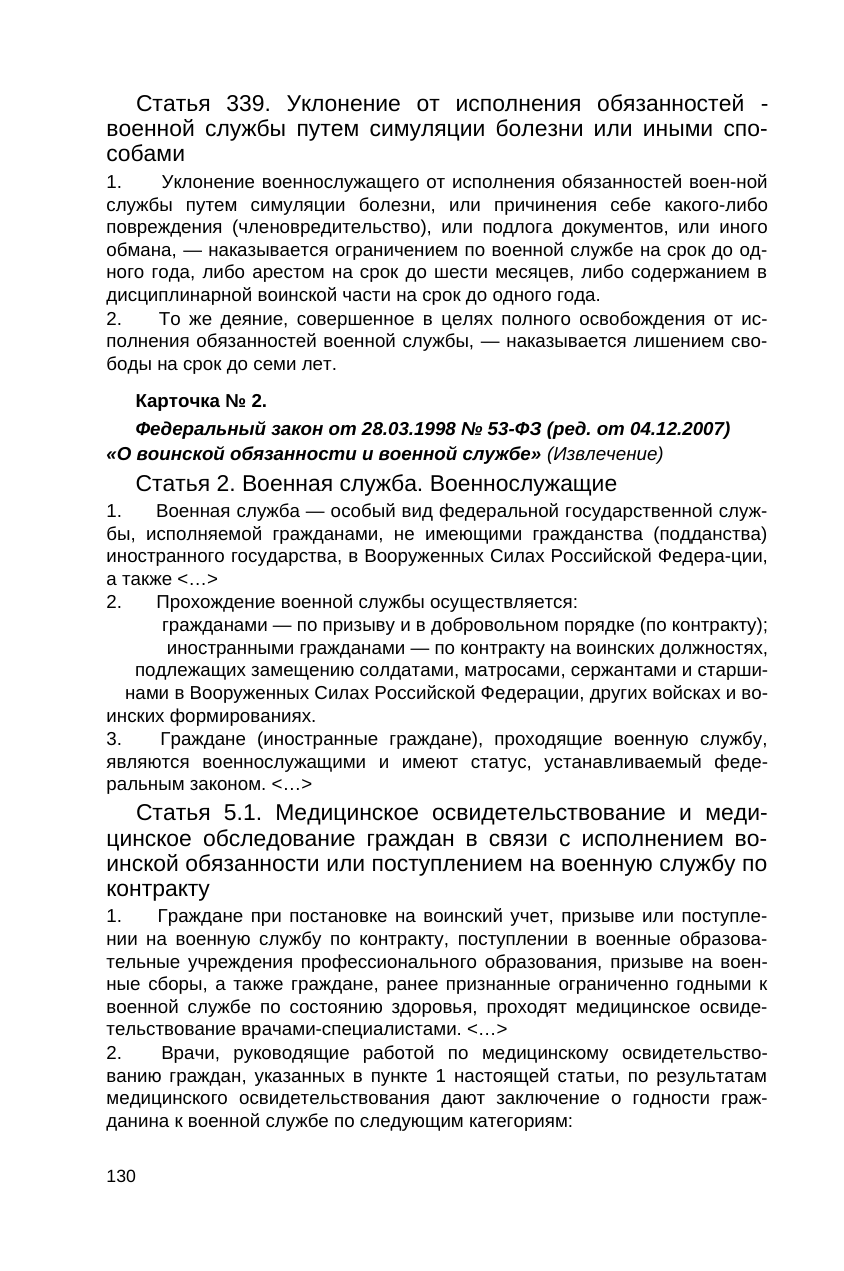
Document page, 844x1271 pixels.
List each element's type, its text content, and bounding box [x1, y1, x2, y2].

list Граждане (иностранные граждане), проходящие военную службу, являются военнослужащими и имеют статус, устанавливаемый феде-ральным законом. <…> [106, 728, 768, 795]
list Граждане при постановке на воинский учет, призыве или поступле-нии на военную службу по контракту, поступлении в военные образова-тельные учреждения профессионального образования, призыве на воен-ные сборы, а также граждане, ранее признанные ограниченно годными к военной службе по состоянию здоровья, проходят медицинское освиде-тельствование врачами-специалистами. <…> [106, 905, 768, 1040]
text Федеральный закон от 28.03.1998 № 53-ФЗ (ред. от 04.12.2007) [135, 417, 768, 439]
list Уклонение военнослужащего от исполнения обязанностей воен-ной службы путем симуляции болезни, или причинения себе какого-либо повреждения (членовредительство), или подлога документов, или иного обмана, — наказывается ограничением по военной службе на срок до од-ного года, либо арестом на срок до шести месяцев, либо содержанием в дисциплинарной воинской части на срок до одного года. [106, 171, 768, 306]
text 130 [106, 1166, 768, 1186]
text «О воинской обязанности и военной службе» (Извлечение) [106, 442, 768, 464]
list То же деяние, совершенное в целях полного освобождения от ис-полнения обязанностей военной службы, — наказывается лишением сво-боды на срок до семи лет. [106, 308, 768, 374]
text инских формированиях. [106, 704, 768, 726]
text Статья 2. Военная служба. Военнослужащие [135, 469, 768, 496]
text Карточка № 2. [135, 389, 768, 411]
list Прохождение военной службы осуществляется: [106, 590, 768, 612]
list Военная служба — особый вид федеральной государственной служ-бы, исполняемой гражданами, не имеющими гражданства (подданства) иностранного государства, в Вооруженных Силах Российской Федера-ции, а также <…> [106, 500, 768, 589]
text гражданами — по призыву и в добровольном порядке (по контракту); иностранными гражданами — по контракту на воинских должностях, подлежащих замещению солдатами, матросами, сержантами и старши-нами в Вооруженных Силах Российской Федерации, других войсках и во- [106, 614, 768, 703]
list Врачи, руководящие работой по медицинскому освидетельство-ванию граждан, указанных в пункте 1 настоящей статьи, по результатам медицинского освидетельствования дают заключение о годности граж-данина к военной службе по следующим категориям: [106, 1042, 768, 1131]
text Статья 339. Уклонение от исполнения обязанностей ­военной службы путем симуляции болезни или иными спо-собами [106, 92, 768, 167]
text Статья 5.1. Медицинское освидетельствование и меди-цинское обследование граждан в связи с исполнением во-инской обязанности или поступлением на военную службу по контракту [106, 801, 768, 901]
